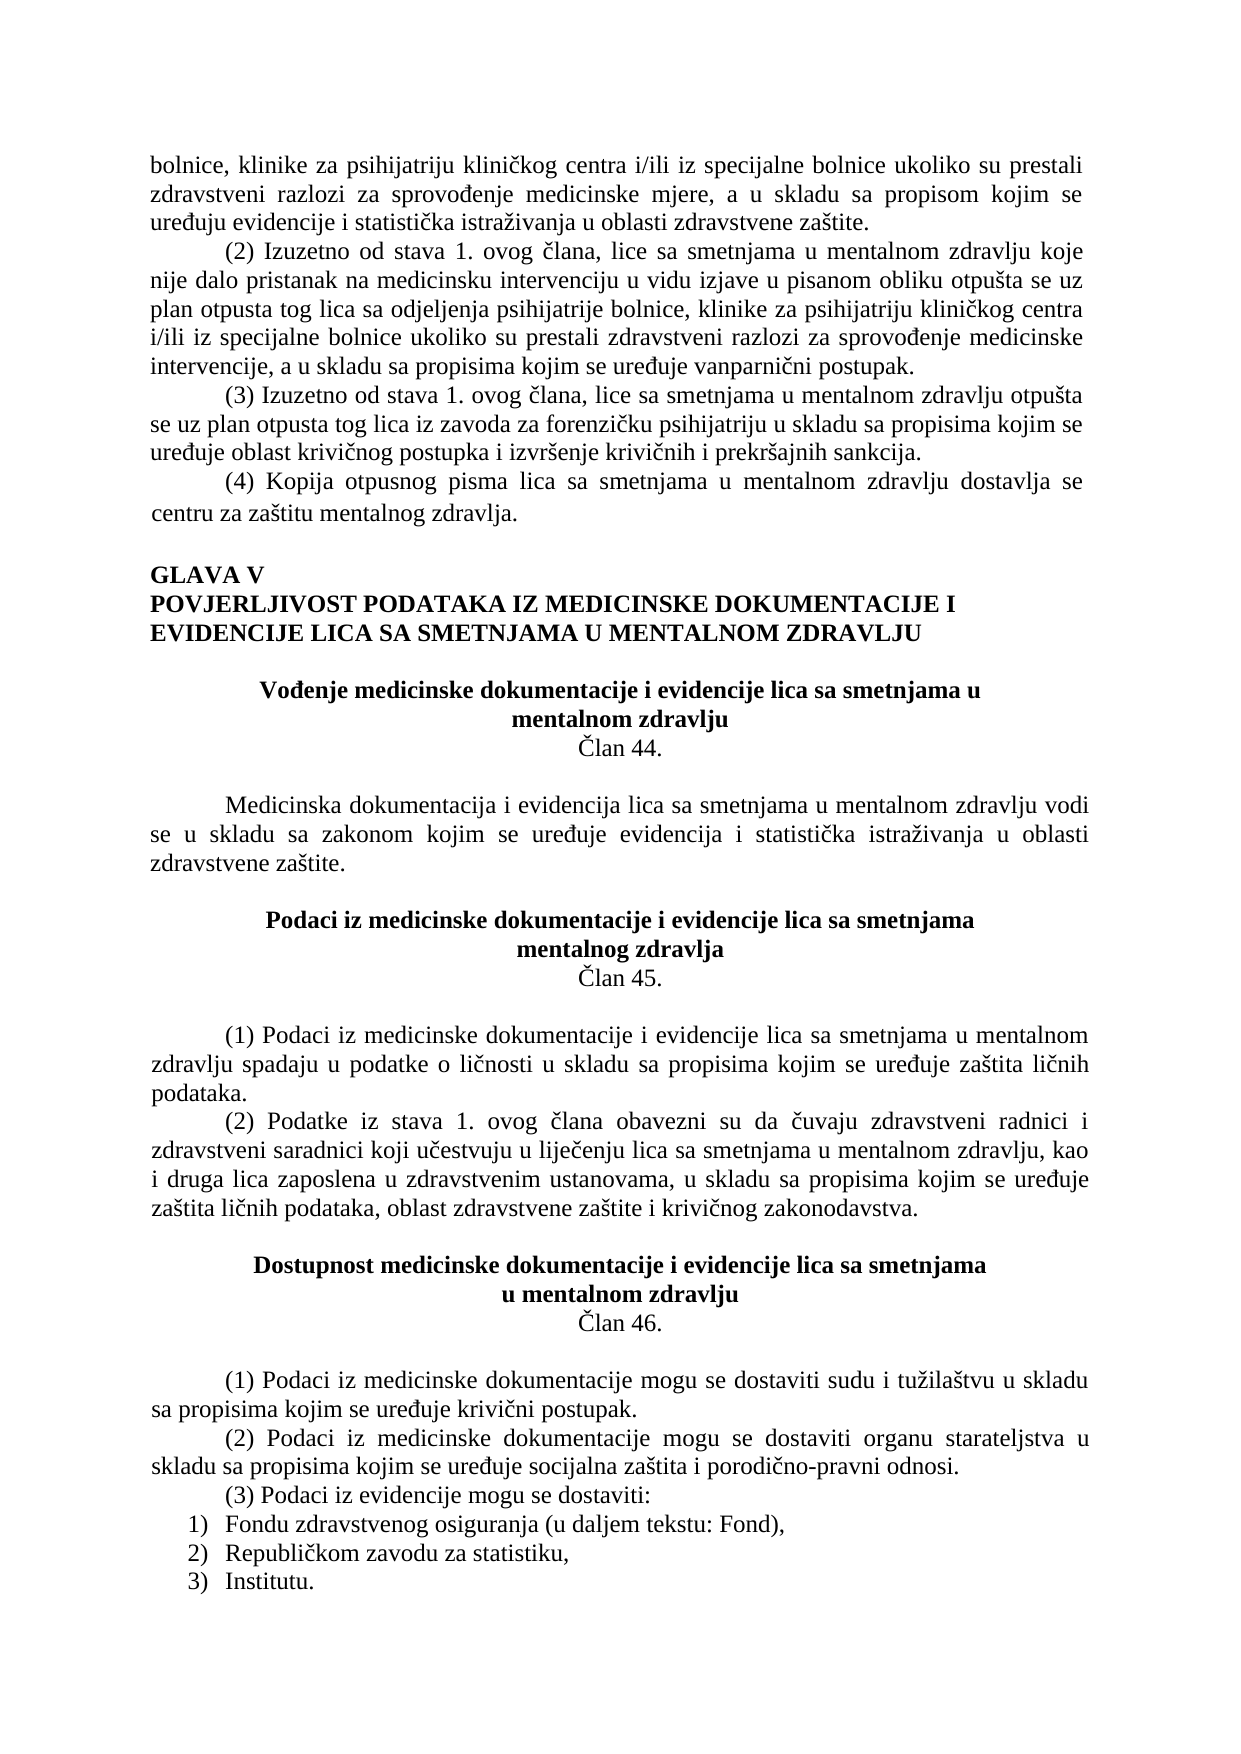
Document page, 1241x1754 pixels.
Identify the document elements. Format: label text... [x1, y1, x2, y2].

text Podaci iz medicinske dokumentacije i evidencije lica sa smetnjama [150, 905, 1090, 934]
text (3) Izuzetno od stava 1. ovog člana, lice sa smetnjama u mentalnom zdravlju otpušta se uz plan otpusta tog lica iz zavoda za forenzičku psihijatriju u skladu sa propisima kojim se uređuje oblast krivičnog postupka i izvršenje krivičnih i prekršajnih sankcija. [150, 380, 1084, 466]
text (3) Podaci iz evidencije mogu se dostaviti: [151, 1480, 1090, 1509]
text Član 44. [150, 733, 1090, 761]
text (2) Izuzetno od stava 1. ovog člana, lice sa smetnjama u mentalnom zdravlju koje nije dalo pristanak na medicinsku intervenciju u vidu izjave u pisanom obliku otpušta se uz plan otpusta tog lica sa odjeljenja psihijatrije bolnice, klinike za psihijatriju kliničkog centra i/ili iz specijalne bolnice ukoliko su prestali zdravstveni razlozi za sprovođenje medicinske intervencije, a u skladu sa propisima kojim se uređuje vanparnični postupak. [150, 236, 1084, 380]
text (1) Podaci iz medicinske dokumentacije i evidencije lica sa smetnjama u mentalnom zdravlju spadaju u podatke o ličnosti u skladu sa propisima kojim se uređuje zaštita ličnih podataka. [151, 1020, 1090, 1106]
text Član 45. [150, 963, 1090, 991]
text (1) Podaci iz medicinske dokumentacije mogu se dostaviti sudu i tužilaštvu u skladu sa propisima kojim se uređuje krivični postupak. [151, 1365, 1090, 1423]
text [150, 150, 1084, 236]
text (2) Podatke iz stava 1. ovog člana obavezni su da čuvaju zdravstveni radnici i zdravstveni saradnici koji učestvuju u liječenju lica sa smetnjama u mentalnom zdravlju, kao i druga lica zaposlena u zdravstvenim ustanovama, u skladu sa propisima kojim se uređuje zaštita ličnih podataka, oblast zdravstvene zaštite i krivičnog zakonodavstva. [151, 1106, 1090, 1221]
list Fondu zdravstvenog osiguranja (u daljem tekstu: Fond), [187, 1509, 1090, 1538]
text (4) Kopija otpusnog pisma lica sa smetnjama u mentalnom zdravlju dostavlja se centru za zaštitu mentalnog zdravlja. [151, 466, 1084, 527]
text u mentalnom zdravlju [150, 1279, 1090, 1308]
list Republičkom zavodu za statistiku, [187, 1538, 1090, 1566]
subtitle POVJERLJIVOST PODATAKA IZ MEDICINSKE DOKUMENTACIJE I EVIDENCIJE LICA SA SMETNJAMA U MENTALNOM ZDRAVLJU [150, 589, 1084, 646]
text Dostupnost medicinske dokumentacije i evidencije lica sa smetnjama [150, 1250, 1090, 1279]
text (2) Podaci iz medicinske dokumentacije mogu se dostaviti organu starateljstva u skladu sa propisima kojim se uređuje socijalna zaštita i porodično-pravni odnosi. [151, 1423, 1090, 1480]
text mentalnom zdravlju [150, 704, 1090, 733]
text Član 46. [150, 1308, 1090, 1336]
text Vođenje medicinske dokumentacije i evidencije lica sa smetnjama u [150, 675, 1090, 704]
text Medicinska dokumentacija i evidencija lica sa smetnjama u mentalnom zdravlju vodi se u skladu sa zakonom kojim se uređuje evidencija i statistička istraživanja u oblasti zdravstvene zaštite. [150, 790, 1090, 876]
list Institutu. [187, 1566, 1090, 1595]
text mentalnog zdravlja [150, 934, 1090, 963]
subtitle GLAVA V [150, 560, 1084, 589]
